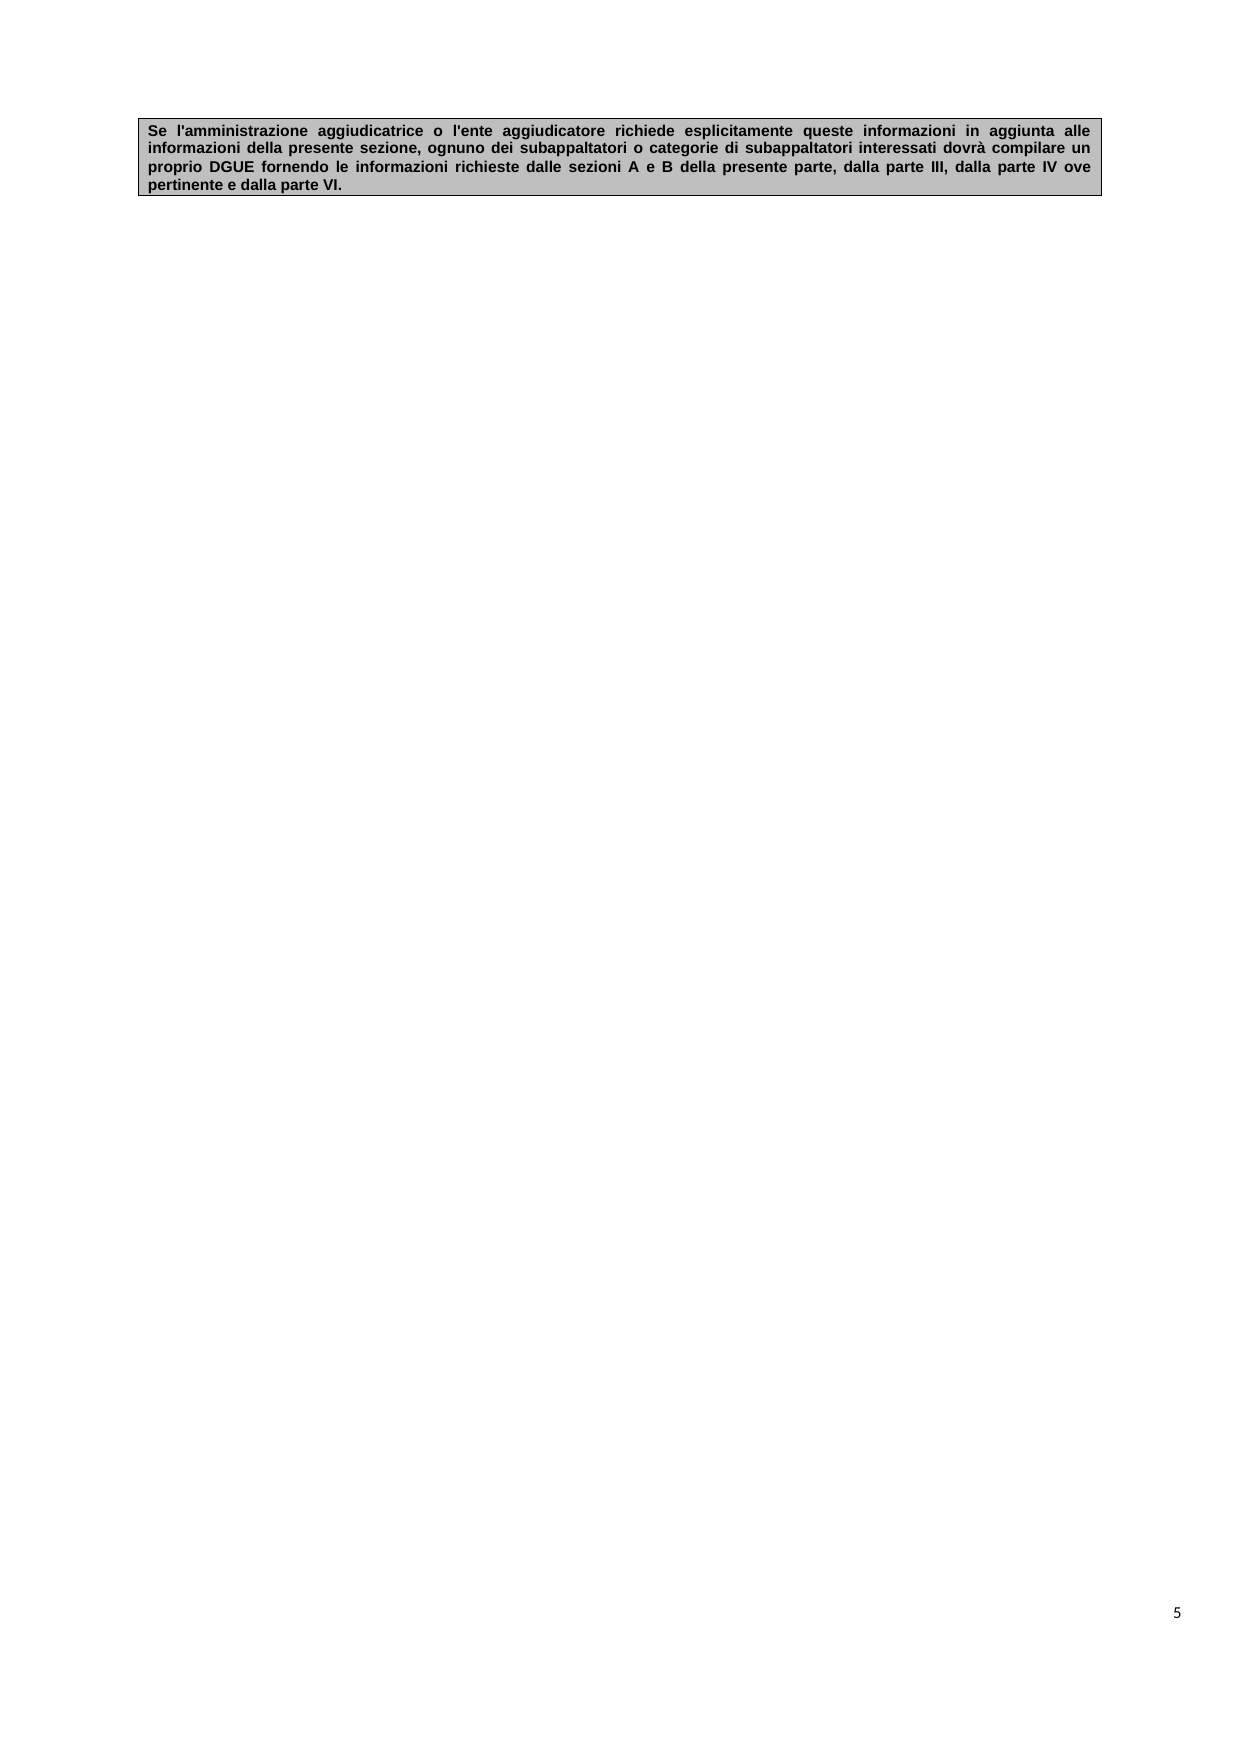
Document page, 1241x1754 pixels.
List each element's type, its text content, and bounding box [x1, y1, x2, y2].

title Se l'amministrazione aggiudicatrice o l'ente aggiudicatore richiede esplicitamente queste informazioni in aggiunta alle informazioni della presente sezione, ognuno dei subappaltatori o categorie di subappaltatori interessati dovrà compilare un proprio DGUE fornendo le informazioni richieste dalle sezioni A e B della presente parte, dalla parte III, dalla parte IV ove pertinente e dalla parte VI. [139, 119, 1101, 195]
